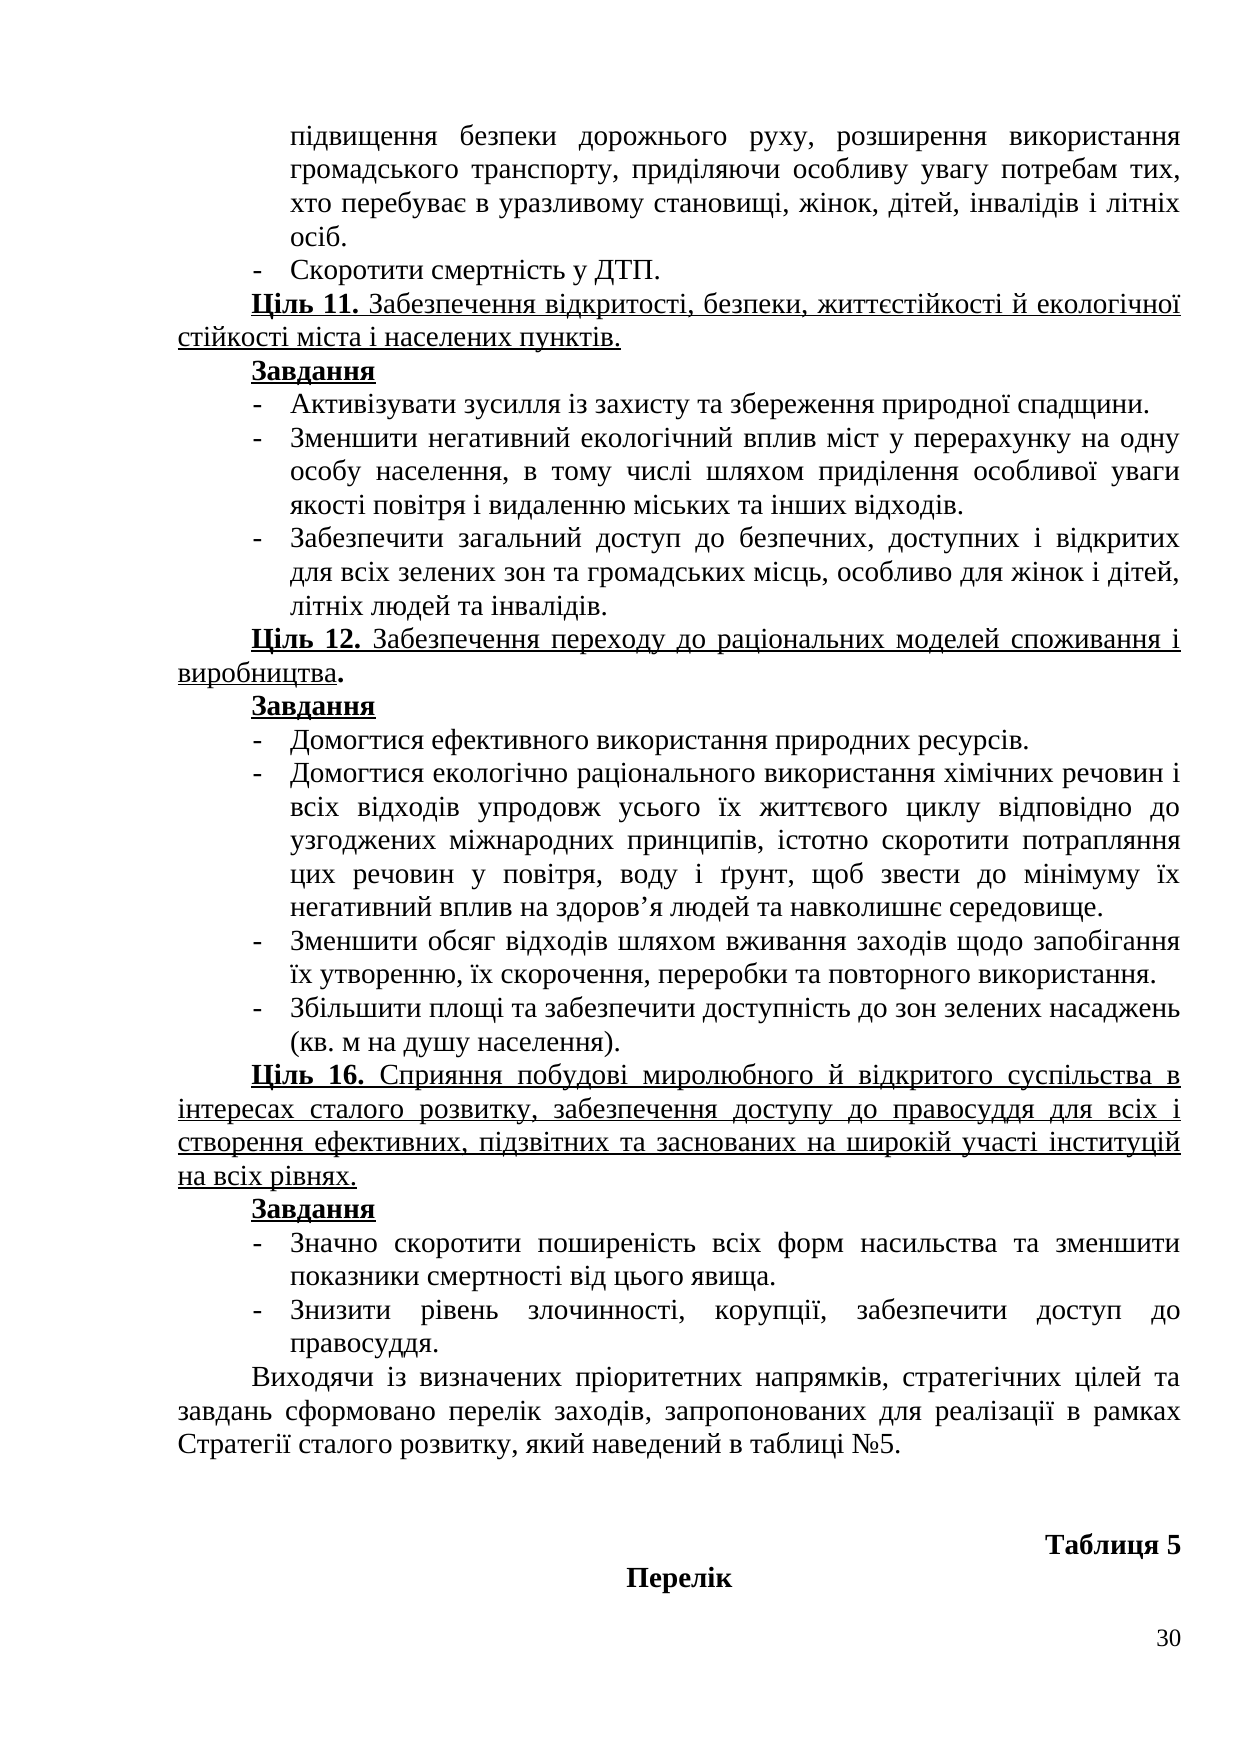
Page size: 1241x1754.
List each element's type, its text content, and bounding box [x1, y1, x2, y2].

text Завдання [177, 353, 1181, 386]
text Перелік [177, 1560, 1181, 1594]
text Таблиця 5 [177, 1527, 1181, 1560]
text Завдання [177, 688, 1181, 722]
list Домогтися екологічно раціонального використання хімічних речовин і всіх відходів упродовж усього їх життєвого циклу відповідно до узгоджених міжнародних принципів, істотно скоротити потрапляння цих речовин у повітря, воду і ґрунт, щоб звести до мінімуму їх негативний вплив на здоров’я людей та навколишнє середовище. [252, 755, 1181, 923]
list Зменшити негативний екологічний вплив міст у перерахунку на одну особу населення, в тому числі шляхом приділення особливої уваги якості повітря і видаленню міських та інших відходів. [252, 420, 1181, 521]
list Збільшити площі та забезпечити доступність до зон зелених насаджень (кв. м на душу населення). [252, 990, 1181, 1057]
text Виходячи із визначених пріоритетних напрямків, стратегічних цілей та завдань сформовано перелік заходів, запропонованих для реалізації в рамках Стратегії сталого розвитку, який наведений в таблиці №5. [177, 1359, 1181, 1460]
text Завдання [177, 1191, 1181, 1225]
list Активізувати зусилля із захисту та збереження природної спадщини. [252, 386, 1181, 420]
list Скоротити смертність у ДТП. [252, 252, 1181, 286]
list Значно скоротити поширеність всіх форм насильства та зменшити показники смертності від цього явища. [252, 1225, 1181, 1292]
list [252, 118, 1181, 252]
list Зменшити обсяг відходів шляхом вживання заходів щодо запобігання їх утворенню, їх скорочення, переробки та повторного використання. [252, 923, 1181, 990]
list Знизити рівень злочинності, корупції, забезпечити доступ до правосуддя. [252, 1292, 1181, 1359]
text Ціль 11. Забезпечення відкритості, безпеки, життєстійкості й екологічної стійкості міста і населених пунктів. [177, 286, 1181, 353]
text Ціль 16. Сприяння побудові миролюбного й відкритого суспільства в інтересах сталого розвитку, забезпечення доступу до правосуддя для всіх і створення ефективних, підзвітних та заснованих на широкій участі інституцій на всіх рівнях. [177, 1121, 1181, 1153]
text Ціль 16. Сприяння побудові миролюбного й відкритого суспільства в інтересах сталого розвитку, забезпечення доступу до правосуддя для всіх і створення ефективних, підзвітних та заснованих на широкій участі інституцій на всіх рівнях. [177, 1057, 1181, 1120]
text Ціль 12. Забезпечення переходу до раціональних моделей споживання і виробництва. [177, 621, 1181, 688]
list Домогтися ефективного використання природних ресурсів. [252, 722, 1181, 755]
text Ціль 16. Сприяння побудові миролюбного й відкритого суспільства в інтересах сталого розвитку, забезпечення доступу до правосуддя для всіх і створення ефективних, підзвітних та заснованих на широкій участі інституцій на всіх рівнях. [177, 1154, 1181, 1191]
list Забезпечити загальний доступ до безпечних, доступних і відкритих для всіх зелених зон та громадських місць, особливо для жінок і дітей, літніх людей та інвалідів. [252, 521, 1181, 621]
